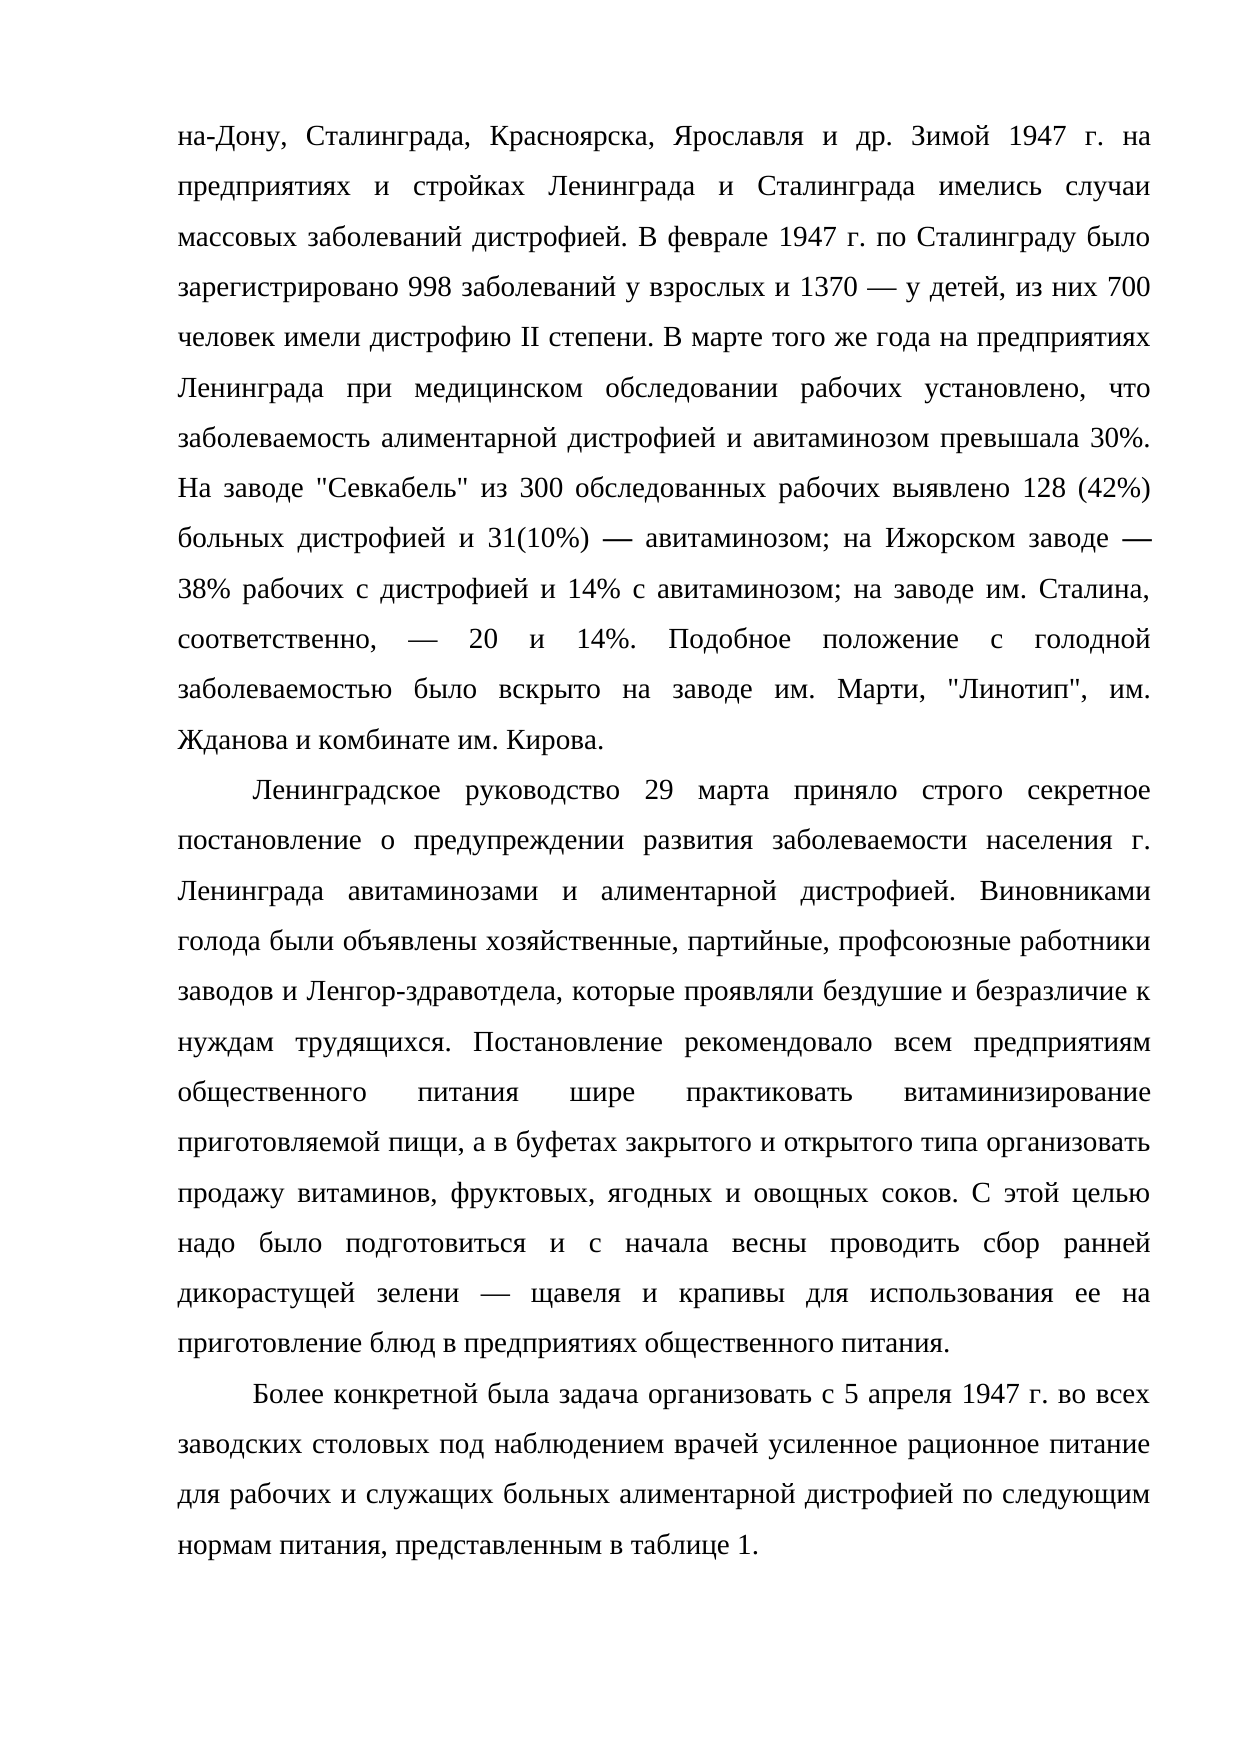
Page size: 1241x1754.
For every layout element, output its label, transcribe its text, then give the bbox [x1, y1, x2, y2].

text Более конкретной была задача организовать с 5 апреля . во всех заводских столовых под наблюдением врачей усиленное рационное питание для рабочих и служащих больных алиментарной дистрофией по следующим нормам питания, представленным в таблице 1. [177, 1376, 1152, 1560]
text Ленинградское руководство 29 марта приняло строго секретное постановление о предупреждении развития заболеваемости населения г. Ленинграда авитаминозами и алиментарной дистрофией. Виновниками голода были объявлены хозяйственные, партийные, профсоюзные работники заводов и Ленгор-здравотдела, которые проявляли бездушие и безразличие к нуждам трудящихся. Постановление рекомендовало всем предприятиям общественного питания шире практиковать витаминизирование приготовляемой пищи, а в буфетах закрытого и открытого типа организовать продажу витаминов, фруктовых, ягодных и овощных соков. С этой целью надо было подготовиться и с начала весны проводить сбор ранней дикорастущей зелени — щавеля и крапивы для использования ее на приготовление блюд в предприятиях общественного питания. [177, 772, 1152, 1359]
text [177, 118, 1152, 755]
